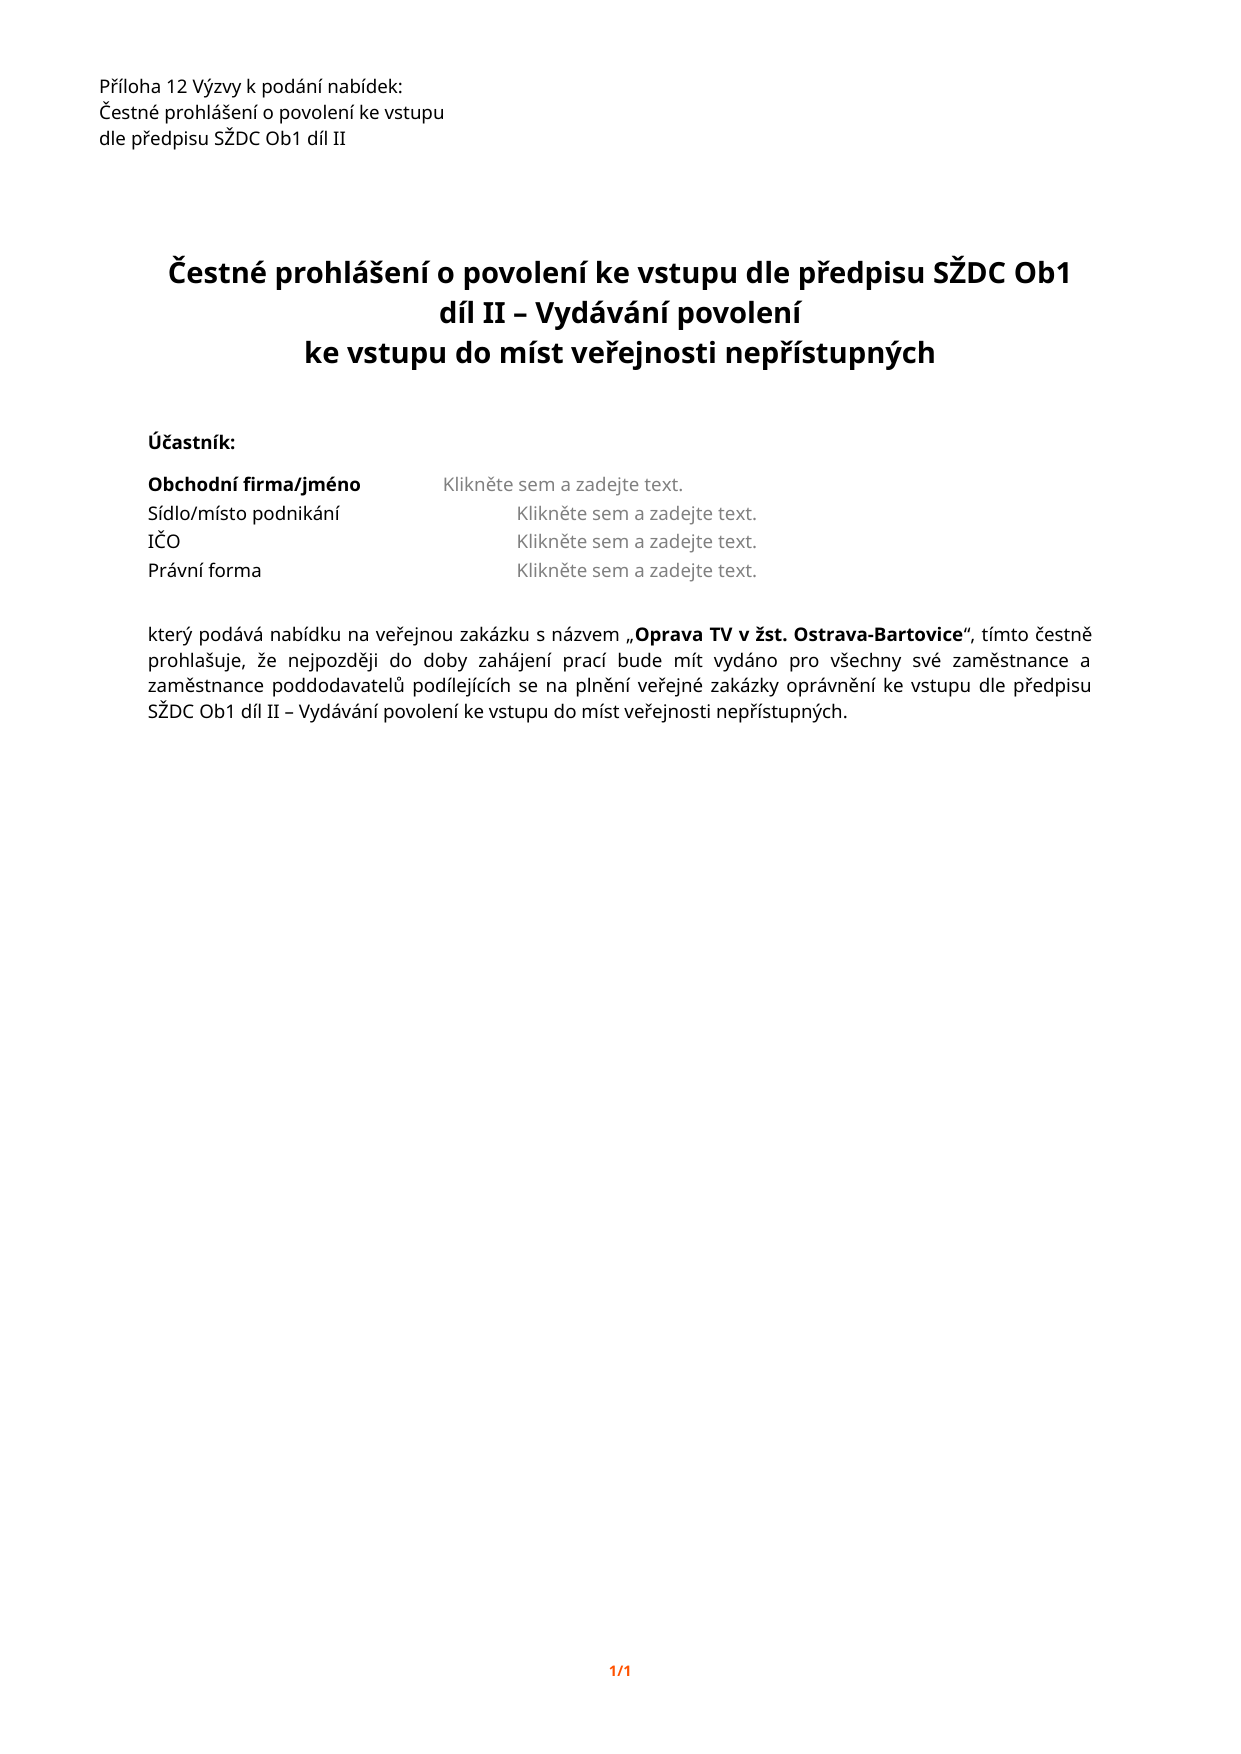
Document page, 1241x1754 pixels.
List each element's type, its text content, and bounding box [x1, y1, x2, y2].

text Sídlo/místo podnikání [148, 497, 1093, 526]
text Účastník: [148, 424, 1093, 455]
title Čestné prohlášení o povolení ke vstupu dle předpisu SŽDC Ob1 díl II – Vydávání povolení [148, 253, 1093, 332]
text Právní forma [148, 555, 1093, 584]
text Obchodní firma/jméno [148, 468, 1093, 497]
text který podává nabídku na veřejnou zakázku s názvem „Oprava TV v žst. Ostrava-Bartovice“, tímto čestně prohlašuje, že nejpozději do doby zahájení prací bude mít vydáno pro všechny své zaměstnance a zaměstnance poddodavatelů podílejících se na plnění veřejné zakázky oprávnění ke vstupu dle předpisu SŽDC Ob1 díl II – Vydávání povolení ke vstupu do míst veřejnosti nepřístupných. [148, 622, 1093, 724]
text IČO [148, 526, 1093, 555]
title ke vstupu do míst veřejnosti nepřístupných [148, 332, 1093, 372]
